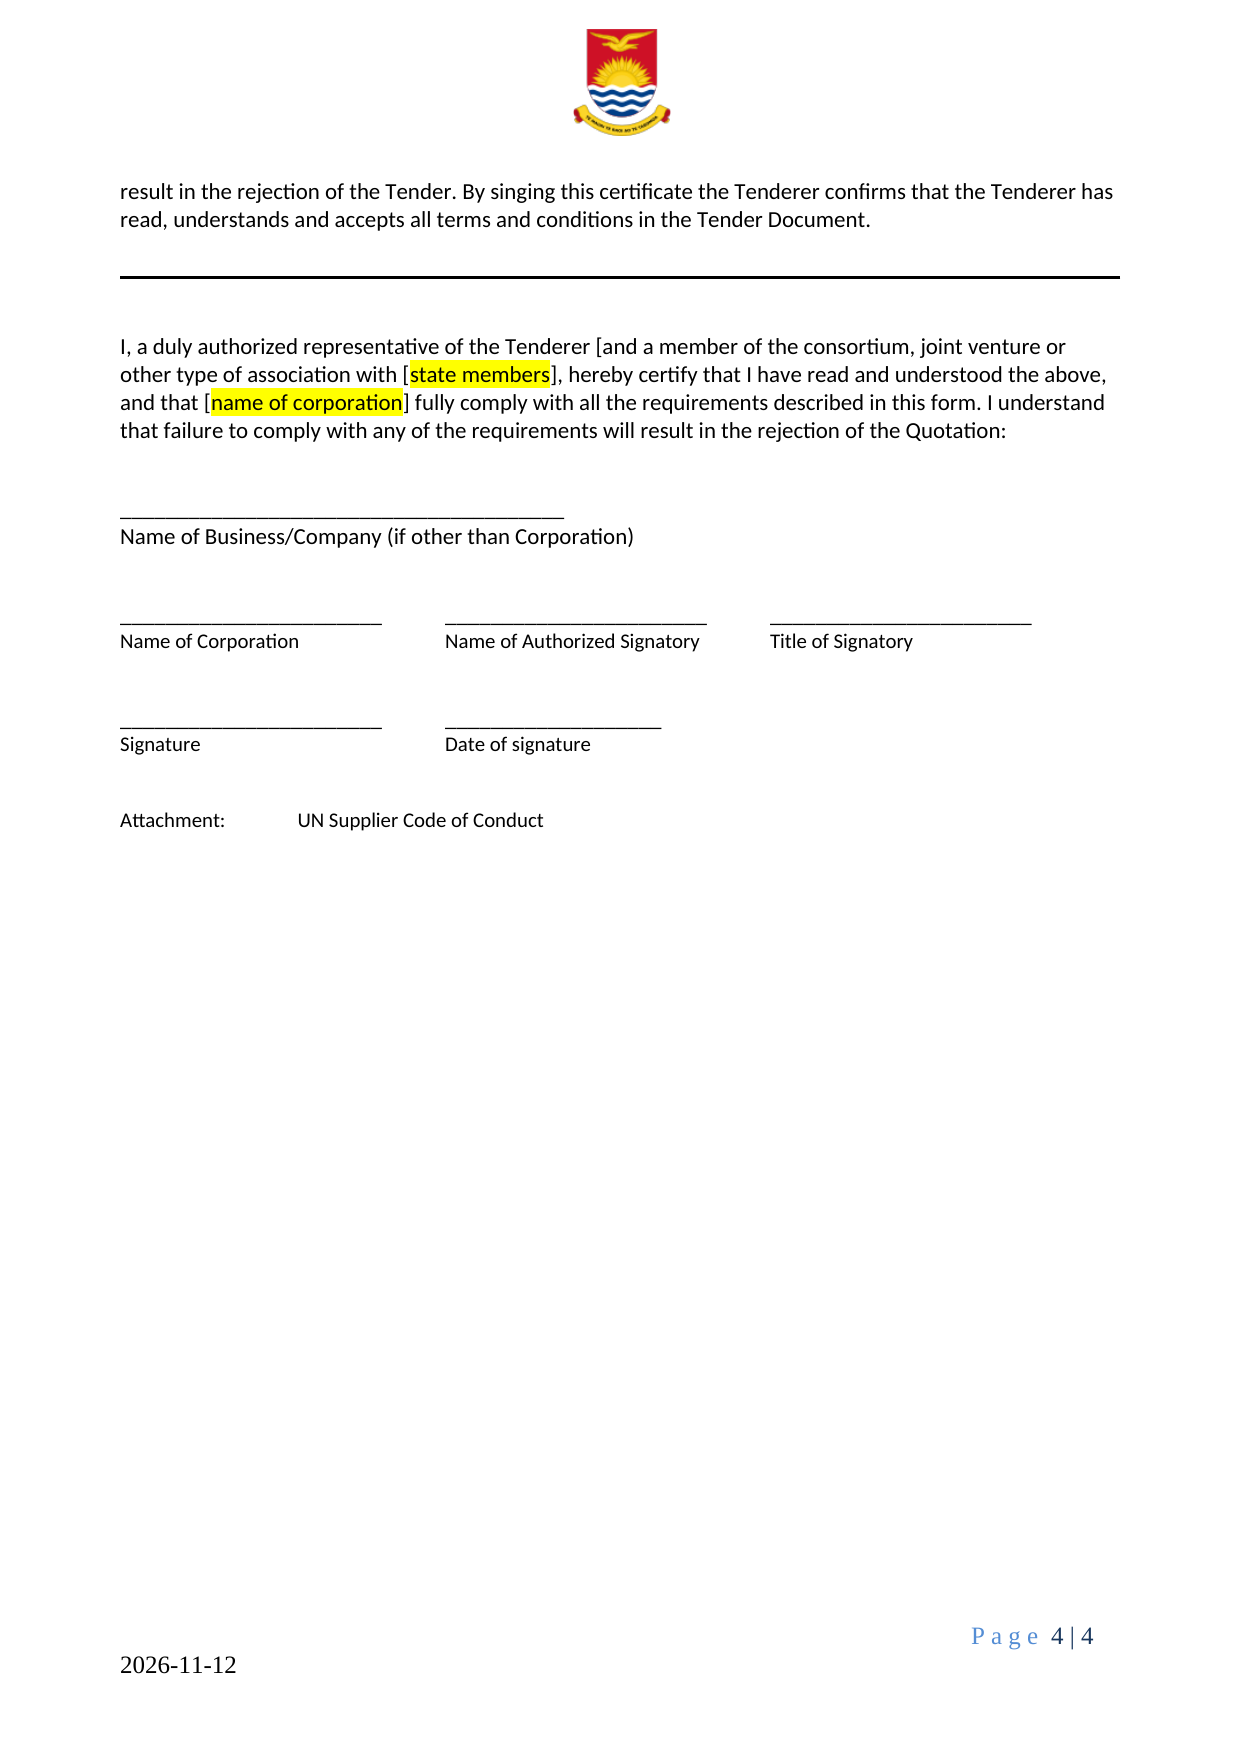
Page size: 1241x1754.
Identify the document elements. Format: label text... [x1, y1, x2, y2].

text I, a duly authorized representative of the Tenderer [and a member of the consortium, joint venture or other type of association with [state members], hereby certify that I have read and understood the above, and that [name of corporation] fully comply with all the requirements described in this form. I understand that failure to comply with any of the requirements will result in the rejection of the Quotation: [120, 332, 1120, 444]
text _______________________________________ Name of Business/Company (if other than Corporation) [120, 494, 1120, 550]
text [120, 177, 1120, 233]
text Attachment: UN Supplier Code of Conduct [120, 807, 1120, 832]
text _______________________ _______________________ _______________________ Name of Corporation Name of Authorized Signatory Title of Signatory [120, 600, 1120, 654]
picture [573, 29, 671, 136]
text _______________________ ___________________ Signature Date of signature [120, 704, 1120, 757]
